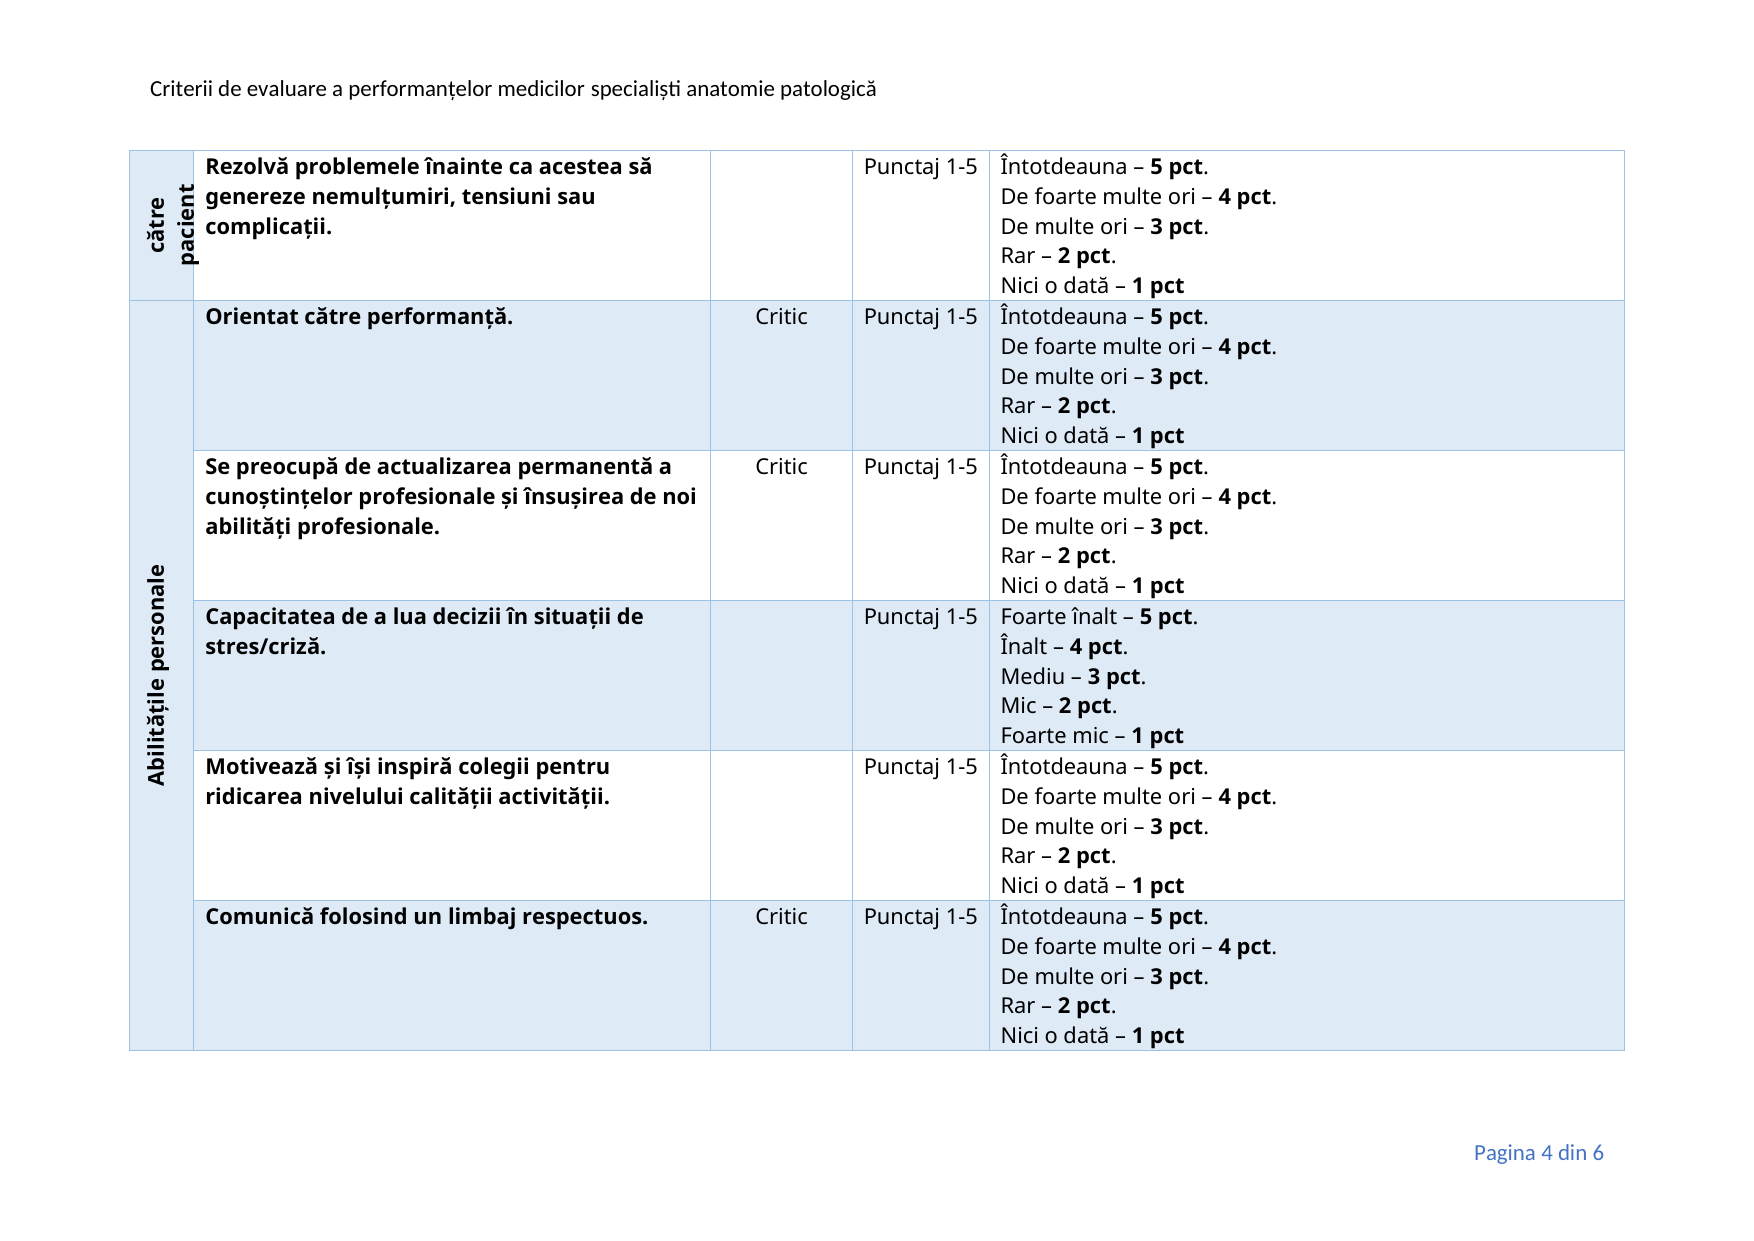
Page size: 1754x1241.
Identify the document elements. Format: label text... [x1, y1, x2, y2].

table_cell Foarte înalt – 5 pct. Înalt – 4 pct. Mediu – 3 pct. Mic – 2 pct. Foarte mic – 1 pct [990, 601, 1624, 750]
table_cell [990, 151, 1624, 300]
table_cell [711, 601, 852, 750]
table_cell Capacitatea de a lua decizii în situații de stres/criză. [194, 601, 710, 750]
table_cell Întotdeauna – 5 pct. De foarte multe ori – 4 pct. De multe ori – 3 pct. Rar – 2 pct. Nici o dată – 1 pct [990, 301, 1624, 450]
table_cell Punctaj 1-5 [853, 301, 989, 450]
table_cell Întotdeauna – 5 pct. De foarte multe ori – 4 pct. De multe ori – 3 pct. Rar – 2 pct. Nici o dată – 1 pct [990, 451, 1624, 600]
table_cell Punctaj 1-5 [853, 451, 989, 600]
table_cell Abilitățile personale [130, 301, 193, 1050]
table_cell Punctaj 1-5 [853, 601, 989, 750]
table_cell Orientat către performanță. [194, 301, 710, 450]
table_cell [990, 901, 1624, 1050]
table_cell Motivează şi își inspiră colegii pentru ridicarea nivelului calității activității. [194, 751, 710, 900]
table_cell Comunică folosind un limbaj respectuos. [194, 901, 710, 1050]
table_cell [711, 151, 852, 300]
table_cell Punctaj 1-5 [853, 151, 989, 300]
table_cell Critic [711, 451, 852, 600]
table_cell [711, 751, 852, 900]
table_cell Întotdeauna – 5 pct. De foarte multe ori – 4 pct. De multe ori – 3 pct. Rar – 2 pct. Nici o dată – 1 pct [990, 751, 1624, 900]
table_cell Critic [711, 901, 852, 1050]
table_cell Punctaj 1-5 [853, 751, 989, 900]
table_cell Rezolvă problemele înainte ca acestea să genereze nemulțumiri, tensiuni sau complicații. [194, 151, 710, 300]
table_cell Se preocupă de actualizarea permanentă a cunoștințelor profesionale și însușirea de noi abilități profesionale. [194, 451, 710, 600]
table_cell Punctaj 1-5 [853, 901, 989, 1050]
table_cell Critic [711, 301, 852, 450]
